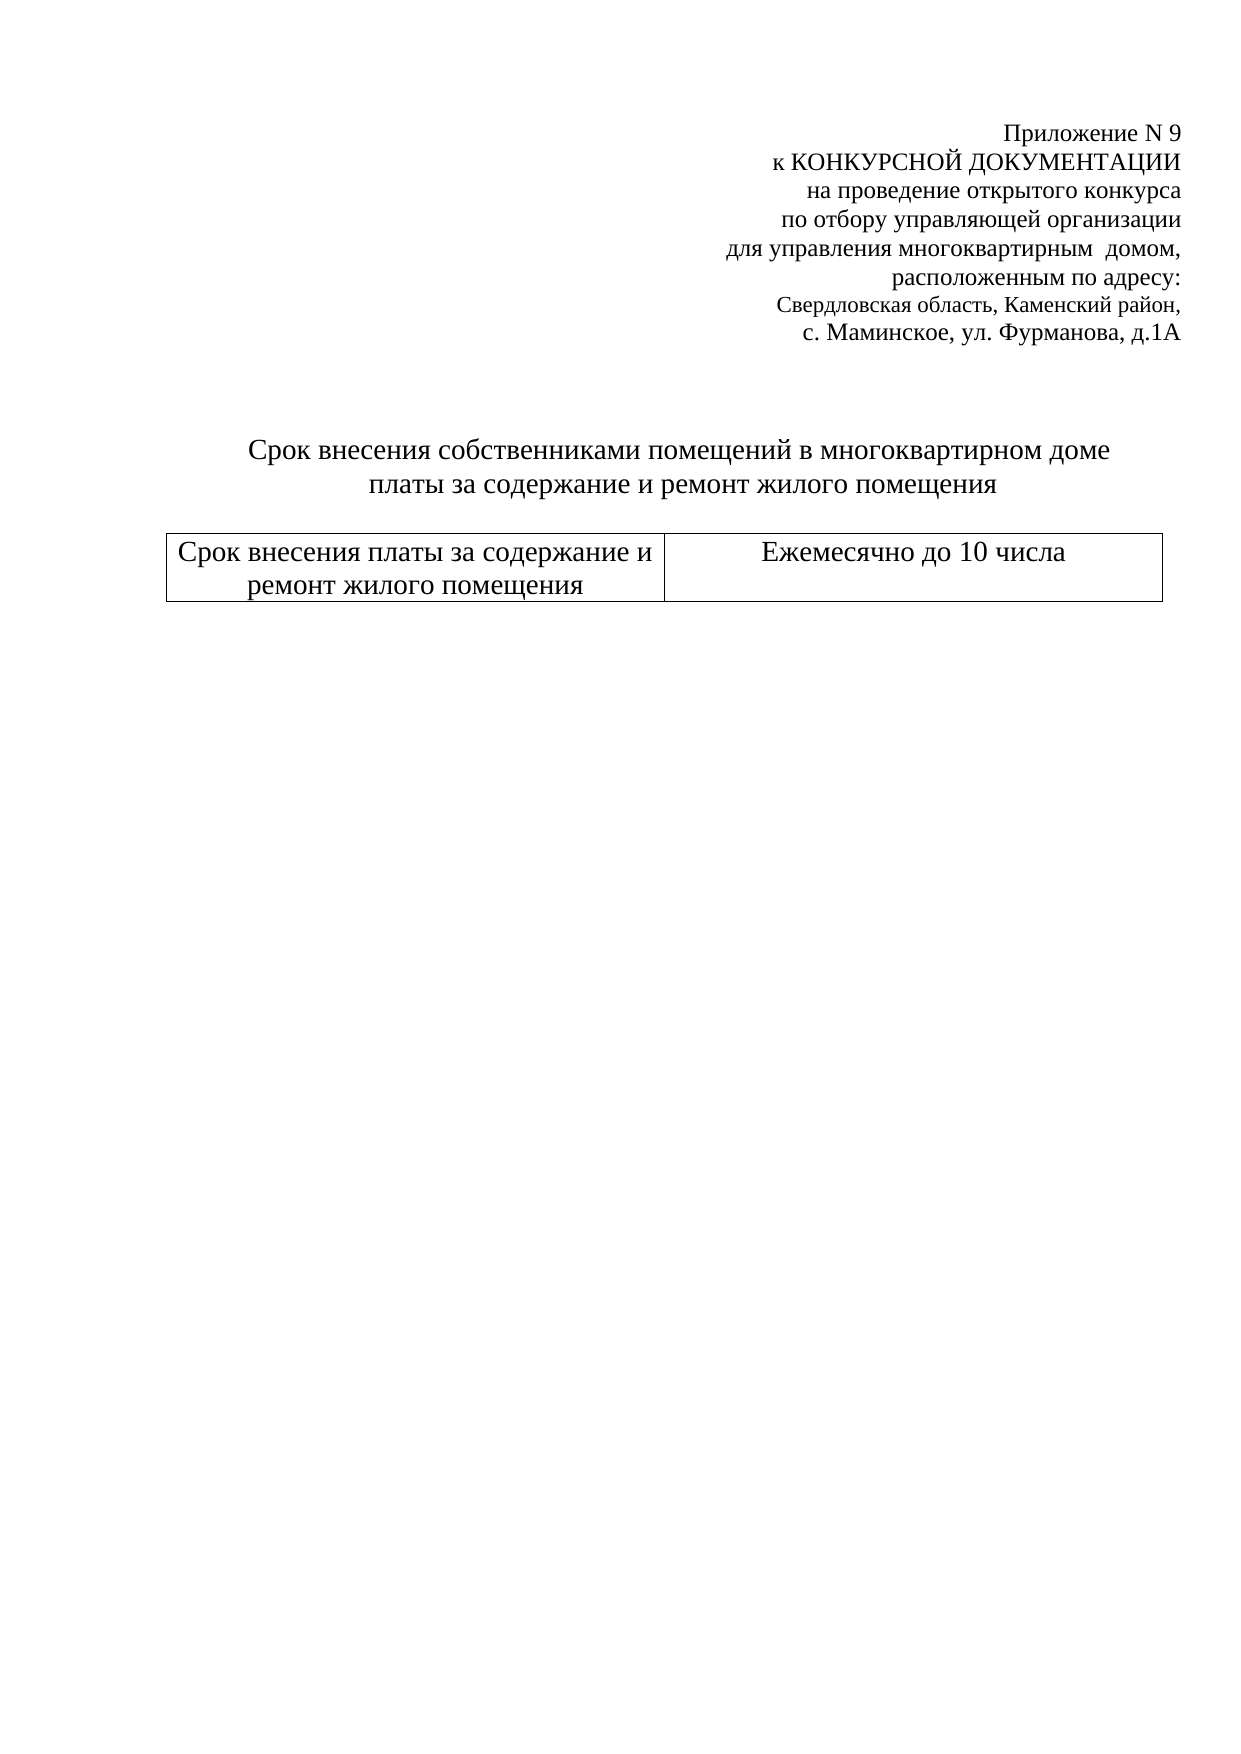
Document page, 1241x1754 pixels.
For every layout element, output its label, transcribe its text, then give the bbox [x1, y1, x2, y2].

table_header Ежемесячно до 10 числа [665, 534, 1162, 601]
text Срок внесения собственниками помещений в многоквартирном доме [177, 432, 1181, 466]
text к КОНКУРСНОЙ ДОКУМЕНТАЦИИ [177, 147, 1181, 176]
text платы за содержание и ремонт жилого помещения [177, 466, 1181, 499]
text с. Маминское, ул. Фурманова, д.1А [177, 317, 1181, 346]
list на проведение открытого конкурса [177, 176, 1181, 204]
list расположенным по адресу: [177, 262, 1181, 291]
table_header Срок внесения платы за содержание и ремонт жилого помещения [167, 534, 664, 601]
list по отбору управляющей организации [177, 204, 1181, 233]
list для управления многоквартирным домом, [177, 233, 1181, 262]
text Приложение N 9 [177, 118, 1181, 147]
text Свердловская область, Каменский район, [177, 291, 1181, 317]
